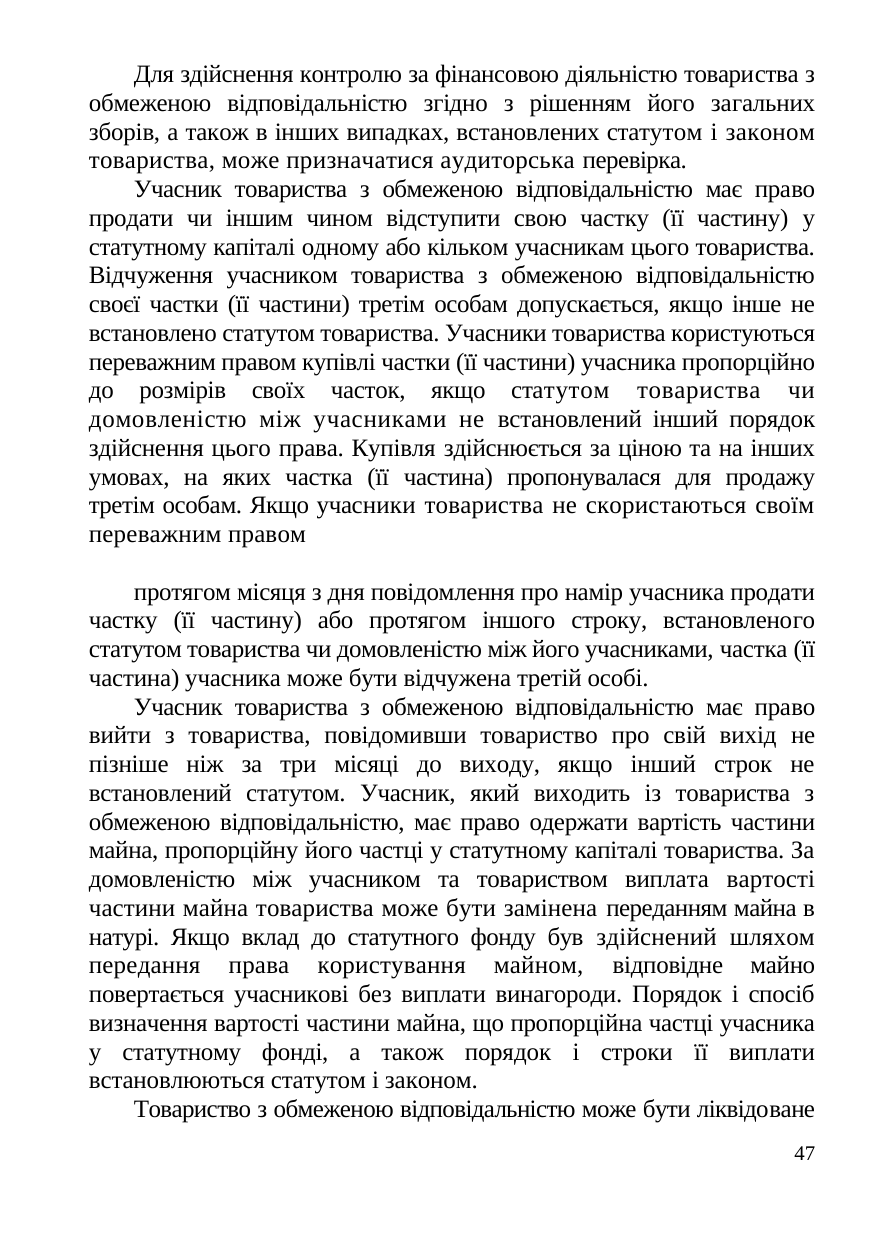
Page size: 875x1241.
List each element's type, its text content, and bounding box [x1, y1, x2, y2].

text Учасник товариства з обмеженою відповідальністю має право вийти з товариства, повідомивши товариство про свій вихід не пізніше ніж за три місяці до виходу, якщо інший строк не встановлений статутом. Учасник, який виходить із товариства з обмеженою відповідальністю, має право одержати вартість частини майна, пропорційну його частці у статутному капіталі товариства. За домовленістю між учасником та товариством виплата вартості частини майна товариства може бути замінена переданням майна в натурі. Якщо вклад до статутного фонду був здійснений шляхом передання права користування майном, відповідне майно повертається учасникові без виплати винагороди. Порядок і спосіб визначення вартості частини майна, що пропорційна частці учасника у статутному фонді, а також порядок і строки її виплати встановлюються статутом і законом. [89, 692, 815, 1094]
text протягом місяця з дня повідомлення про намір учасника продати частку (її частину) або протягом іншого строку, встановленого статутом товариства чи домовленістю між його учасниками, частка (її частина) учасника може бути відчужена третій особі. [89, 577, 815, 692]
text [89, 1094, 815, 1123]
text Для здійснення контролю за фінансовою діяльністю товариства з обмеженою відповідальністю згідно з рішенням його загальних зборів, а також в інших випадках, встановлених статутом і законом товариства, може призначатися аудиторська перевірка. [89, 59, 815, 174]
text Учасник товариства з обмеженою відповідальністю має право продати чи іншим чином відступити свою частку (її частину) у статутному капіталі одному або кільком учасникам цього товариства. Відчуження учасником товариства з обмеженою відповідальністю своєї частки (її частини) третім особам допускається, якщо інше не встановлено статутом товариства. Учасники товариства користуються переважним правом купівлі частки (її частини) учасника пропорційно до розмірів своїх часток, якщо статутом товариства чи домовленістю між учасниками не встановлений інший порядок здійснення цього права. Купівля здійснюється за ціною та на інших умовах, на яких частка (її частина) пропонувалася для продажу третім особам. Якщо учасники товариства не скористаються своїм переважним правом [89, 174, 815, 548]
